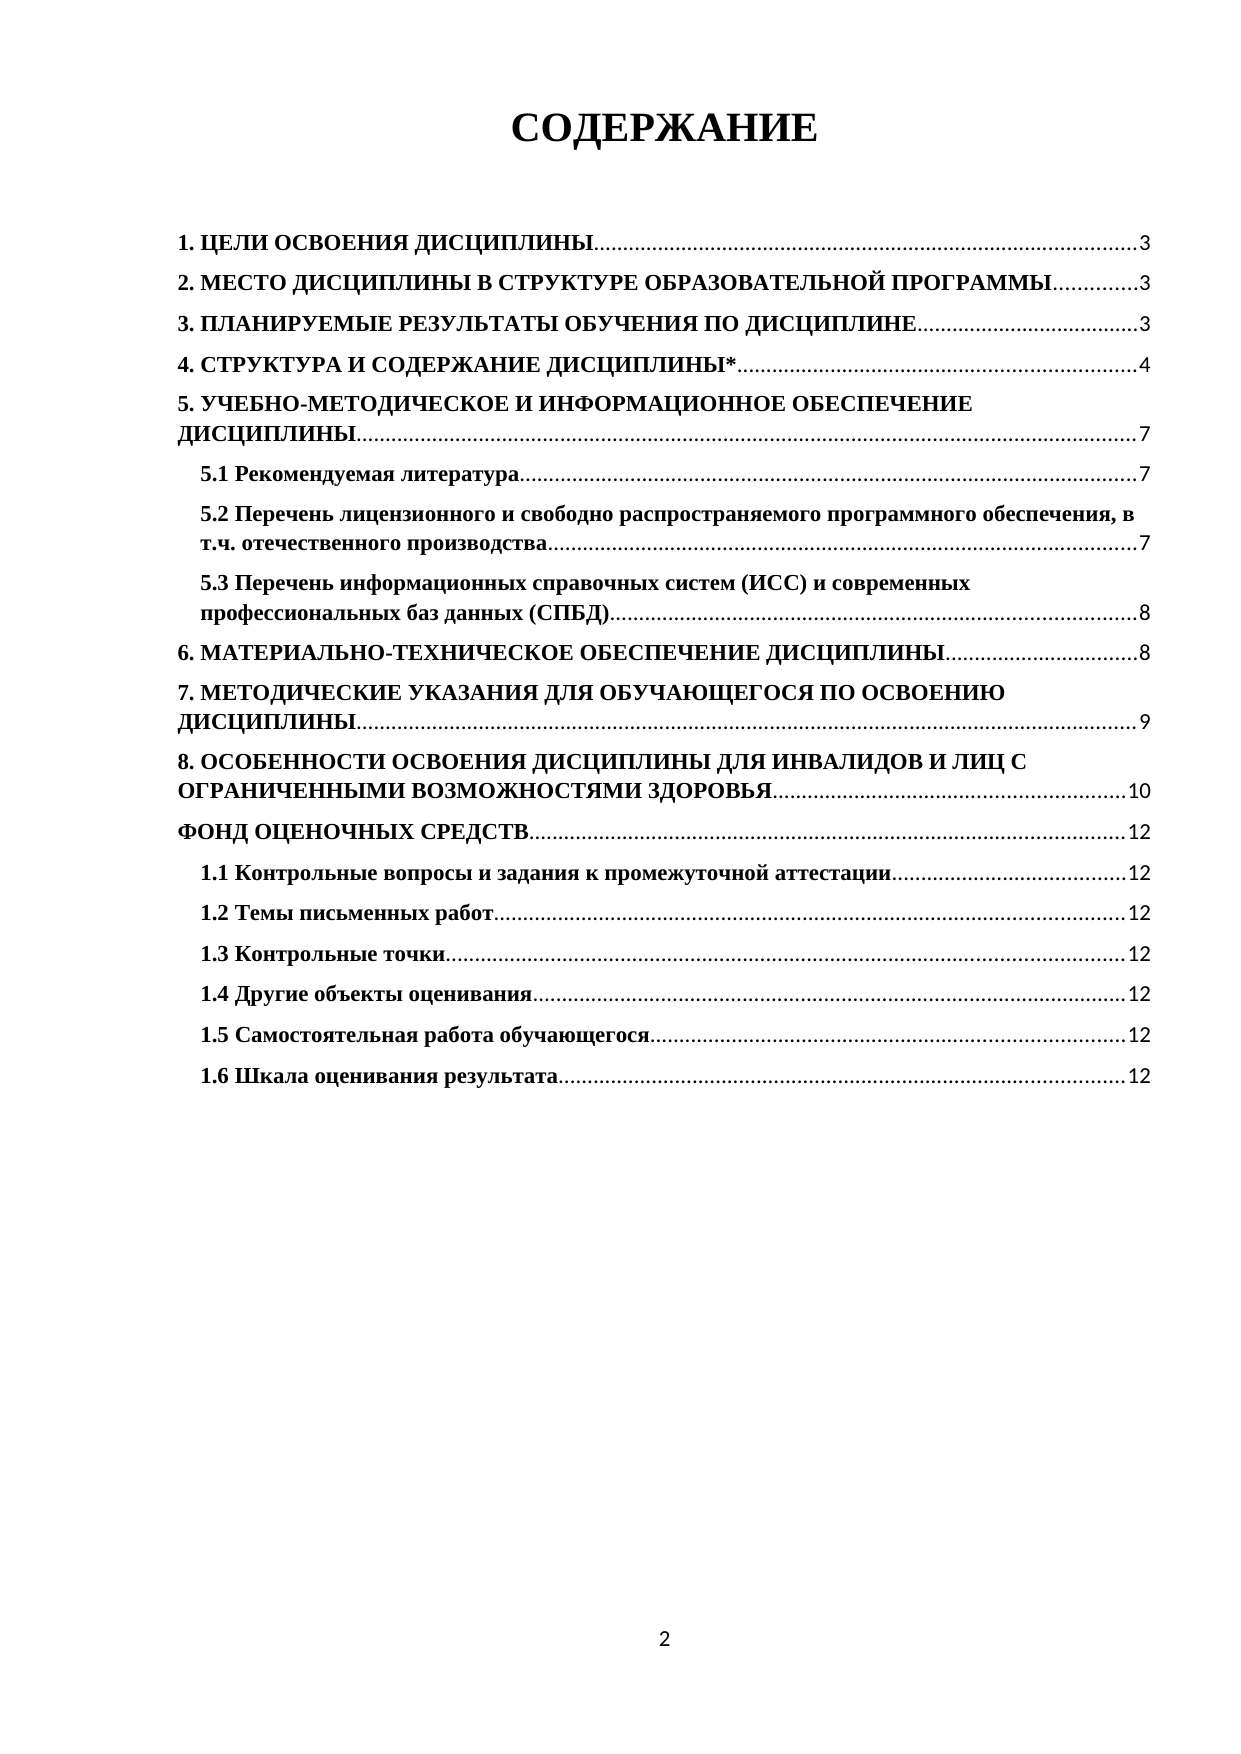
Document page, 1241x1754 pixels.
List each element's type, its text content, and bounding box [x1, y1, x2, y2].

text СОДЕРЖАНИЕ [177, 102, 1152, 150]
